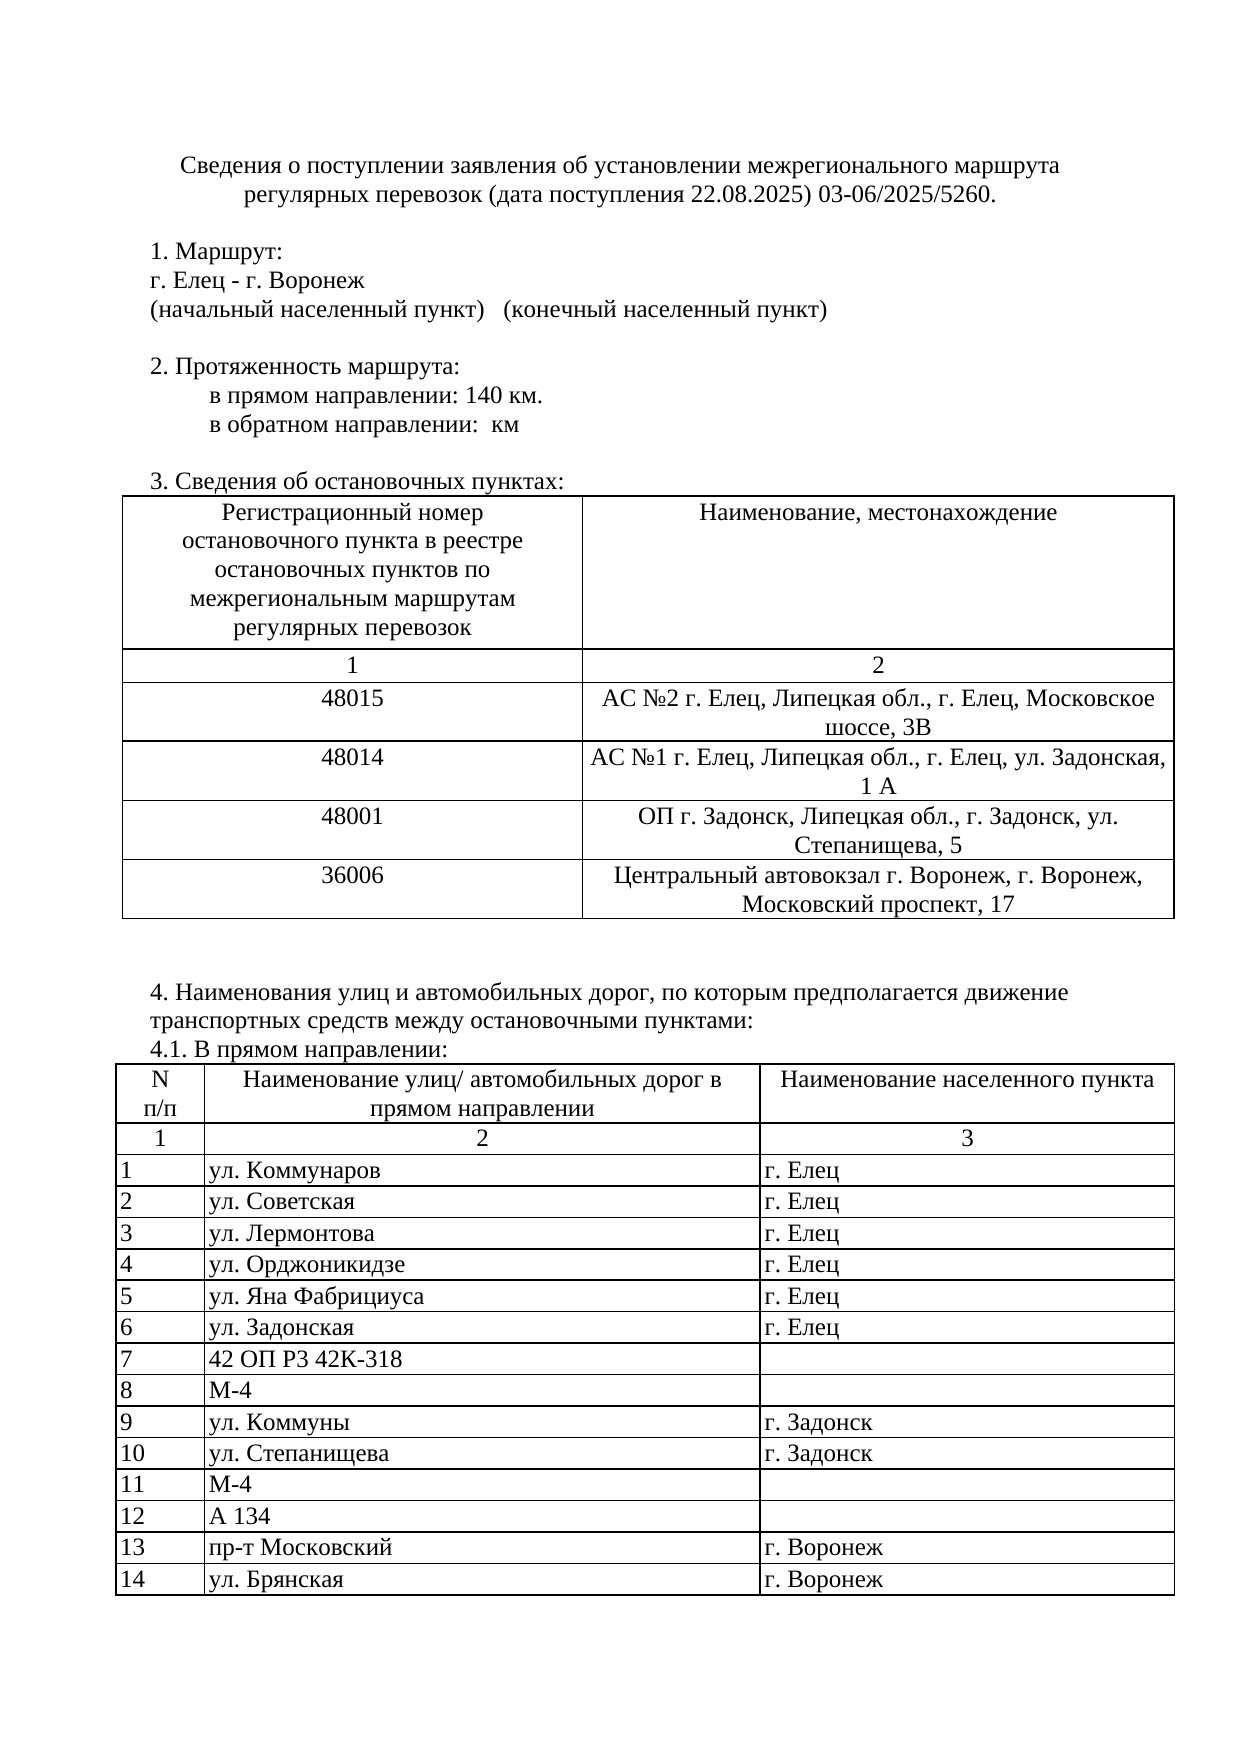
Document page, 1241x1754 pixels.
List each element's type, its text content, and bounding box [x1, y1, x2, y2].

table_cell г. Елец [761, 1155, 1174, 1185]
table_cell 1 [123, 650, 582, 681]
table_cell 10 [117, 1438, 204, 1468]
text 3. Сведения об остановочных пунктах: [150, 466, 1090, 495]
text (начальный населенный пункт) (конечный населенный пункт) [150, 294, 1090, 322]
text г. Елец - г. Воронеж [150, 265, 1090, 294]
table_cell 6 [117, 1312, 204, 1342]
table_cell А 134 [205, 1501, 759, 1531]
table_cell [761, 1501, 1174, 1531]
table_cell г. Задонск [761, 1438, 1174, 1468]
table_cell [761, 1375, 1174, 1405]
table_cell Центральный автовокзал г. Воронеж, г. Воронеж, Московский проспект, 17 [583, 860, 1173, 918]
table_cell 2 [583, 650, 1173, 681]
table_cell г. Воронеж [761, 1564, 1174, 1594]
table_header Наименование улиц/ автомобильных дорог в прямом направлении [205, 1065, 759, 1122]
table_cell г. Воронеж [761, 1533, 1174, 1562]
table_header Наименование, местонахождение [583, 497, 1173, 648]
table_cell ул. Задонская [205, 1312, 759, 1342]
text Сведения о поступлении заявления об установлении межрегионального маршрута регулярных перевозок (дата поступления 22.08.2025) 03-06/2025/5260. [150, 150, 1090, 207]
table_cell пр-т Московский [205, 1533, 759, 1562]
table_cell 4 [117, 1250, 204, 1279]
table_cell г. Елец [761, 1218, 1174, 1248]
table_cell 13 [117, 1533, 204, 1562]
table_cell М-4 [205, 1375, 759, 1405]
table_cell 9 [117, 1407, 204, 1437]
table_cell 48001 [123, 801, 582, 858]
table_cell г. Елец [761, 1281, 1174, 1311]
table_cell [761, 1344, 1174, 1374]
table_cell ОП г. Задонск, Липецкая обл., г. Задонск, ул. Степанищева, 5 [583, 801, 1173, 858]
table_cell ул. Лермонтова [205, 1218, 759, 1248]
table_cell ул. Яна Фабрициуса [205, 1281, 759, 1311]
table_cell 1 [117, 1124, 204, 1153]
table_cell ул. Советская [205, 1187, 759, 1216]
table_cell 48015 [123, 683, 582, 740]
table_cell 14 [117, 1564, 204, 1594]
table_cell 3 [117, 1218, 204, 1248]
table_cell г. Елец [761, 1250, 1174, 1279]
table_cell ул. Брянская [205, 1564, 759, 1594]
text 2. Протяженность маршрута: [150, 351, 1090, 380]
table_header Регистрационный номер остановочного пункта в реестре остановочных пунктов по межрегиональным маршрутам регулярных перевозок [123, 497, 582, 648]
table_cell 2 [205, 1124, 759, 1153]
table_cell г. Елец [761, 1312, 1174, 1342]
table_header Наименование населенного пункта [761, 1065, 1174, 1122]
table_cell 3 [761, 1124, 1174, 1153]
text в обратном направлении: км [150, 409, 1090, 437]
table_cell ул. Коммуны [205, 1407, 759, 1437]
text 1. Маршрут: [150, 236, 1090, 265]
table_cell ул. Степанищева [205, 1438, 759, 1468]
table_cell 1 [117, 1155, 204, 1185]
table_cell [761, 1470, 1174, 1499]
table_cell 8 [117, 1375, 204, 1405]
table_cell ул. Коммунаров [205, 1155, 759, 1185]
table_cell 48014 [123, 742, 582, 799]
table_cell АС №2 г. Елец, Липецкая обл., г. Елец, Московское шоссе, 3В [583, 683, 1173, 740]
table_cell 11 [117, 1470, 204, 1499]
table_cell М-4 [205, 1470, 759, 1499]
table_cell 2 [117, 1187, 204, 1216]
table_cell 7 [117, 1344, 204, 1374]
table_cell 12 [117, 1501, 204, 1531]
table_header N п/п [117, 1065, 204, 1122]
text 4.1. В прямом направлении: [150, 1034, 1090, 1063]
table_cell 5 [117, 1281, 204, 1311]
text 4. Наименования улиц и автомобильных дорог, по которым предполагается движение транспортных средств между остановочными пунктами: [150, 977, 1090, 1034]
table_cell 42 ОП Р3 42К-318 [205, 1344, 759, 1374]
text в прямом направлении: 140 км. [150, 380, 1090, 409]
table_cell АС №1 г. Елец, Липецкая обл., г. Елец, ул. Задонская, 1 А [583, 742, 1173, 799]
table_cell г. Задонск [761, 1407, 1174, 1437]
table_cell 36006 [123, 860, 582, 918]
table_cell г. Елец [761, 1187, 1174, 1216]
table_cell ул. Орджоникидзе [205, 1250, 759, 1279]
